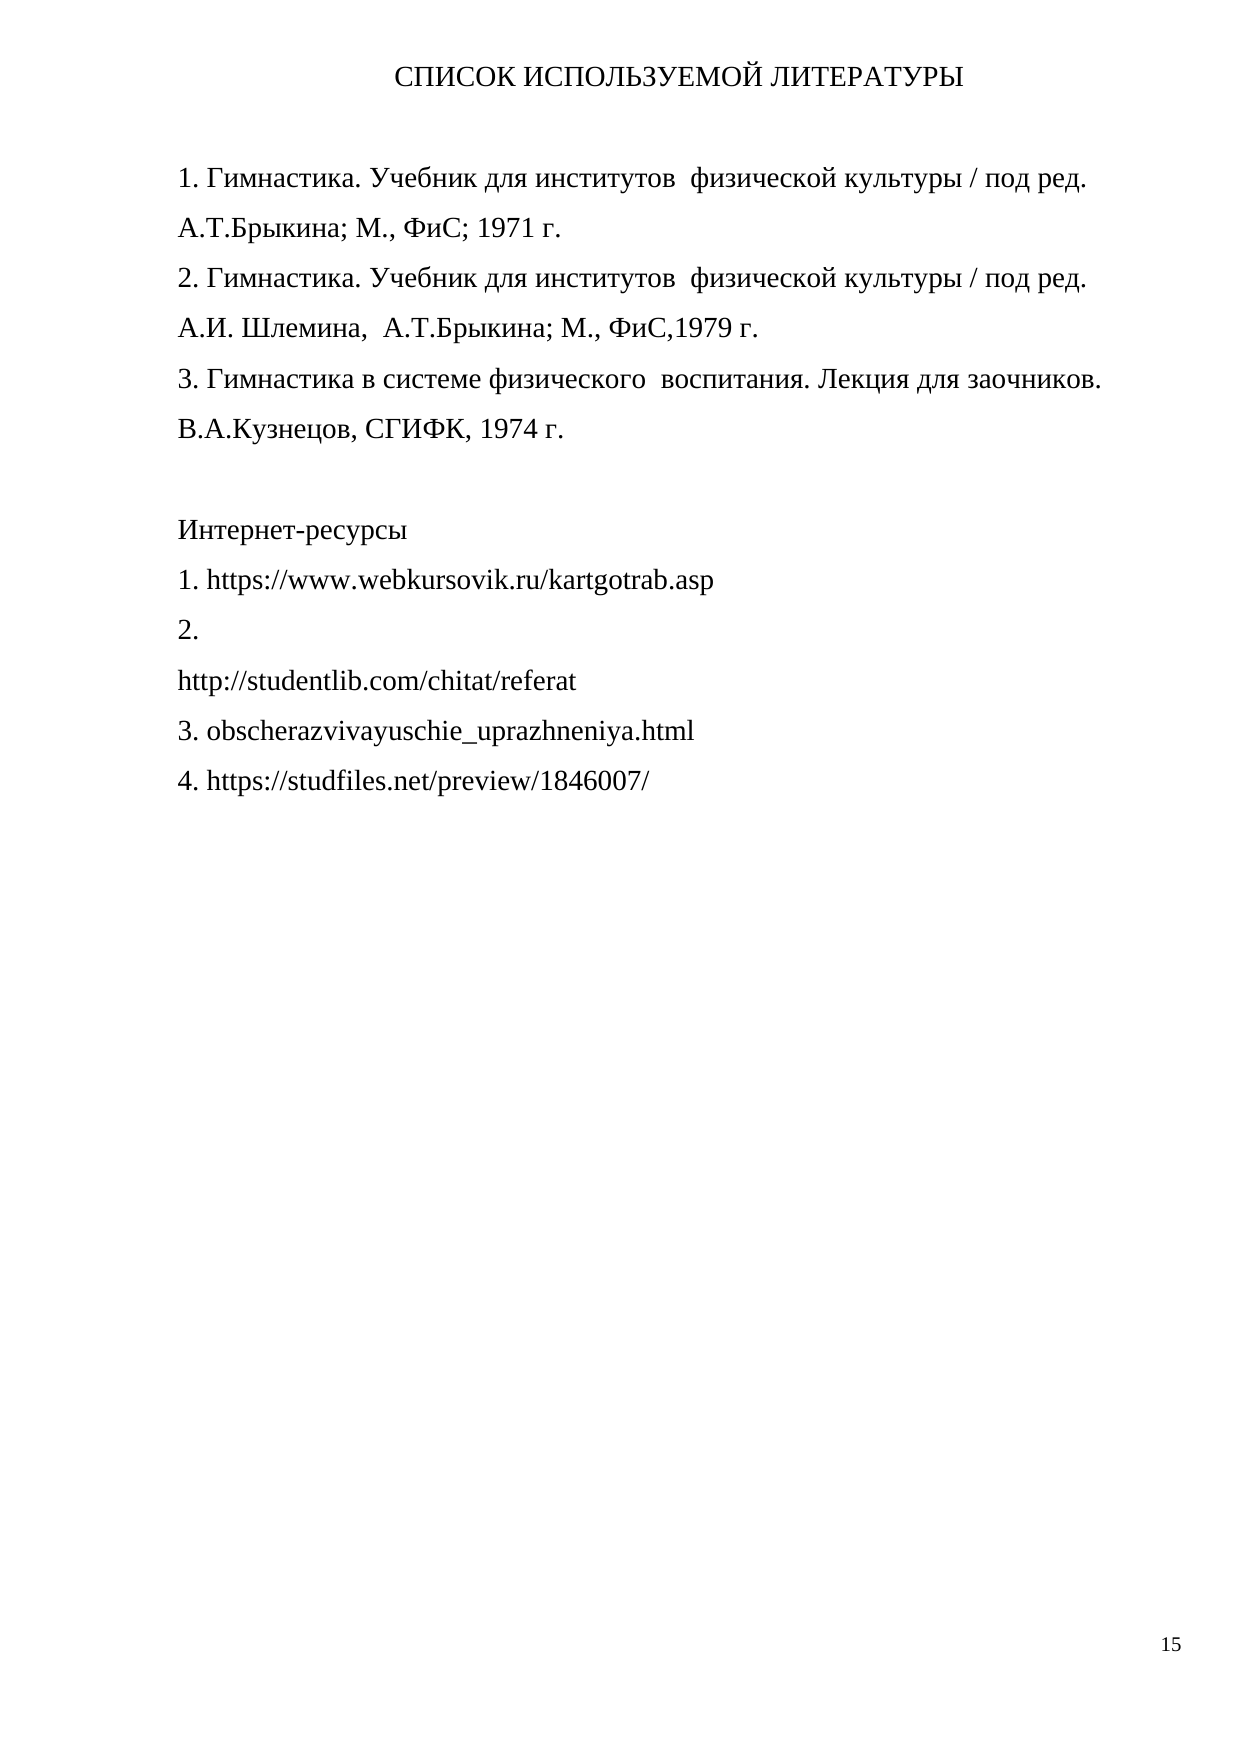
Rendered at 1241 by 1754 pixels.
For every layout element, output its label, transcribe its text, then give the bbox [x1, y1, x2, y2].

text http://studentlib.com/chitat/referat [177, 663, 1181, 696]
text 1. Гимнастика. Учебник для институтов физической культуры / под ред. А.Т.Брыкина; М., ФиС; 1971 г. 2. Гимнастика. Учебник для институтов физической культуры / под ред. А.И. Шлемина, А.Т.Брыкина; М., ФиС,1979 г. 3. Гимнастика в системе физического воспитания. Лекция для заочников. В.А.Кузнецов, СГИФК, 1974 г. [177, 160, 1181, 445]
text 4. https://studfiles.net/preview/1846007/ [177, 763, 1181, 797]
text Интернет-ресурсы [177, 512, 1181, 545]
text СПИСОК ИСПОЛЬЗУЕМОЙ ЛИТЕРАТУРЫ [177, 59, 1181, 93]
text 2. [177, 612, 1181, 646]
text 3. obscherazvivayuschie_uprazhneniya.html [177, 713, 1181, 747]
text 1. https://www.webkursovik.ru/kartgotrab.asp [177, 562, 1181, 596]
